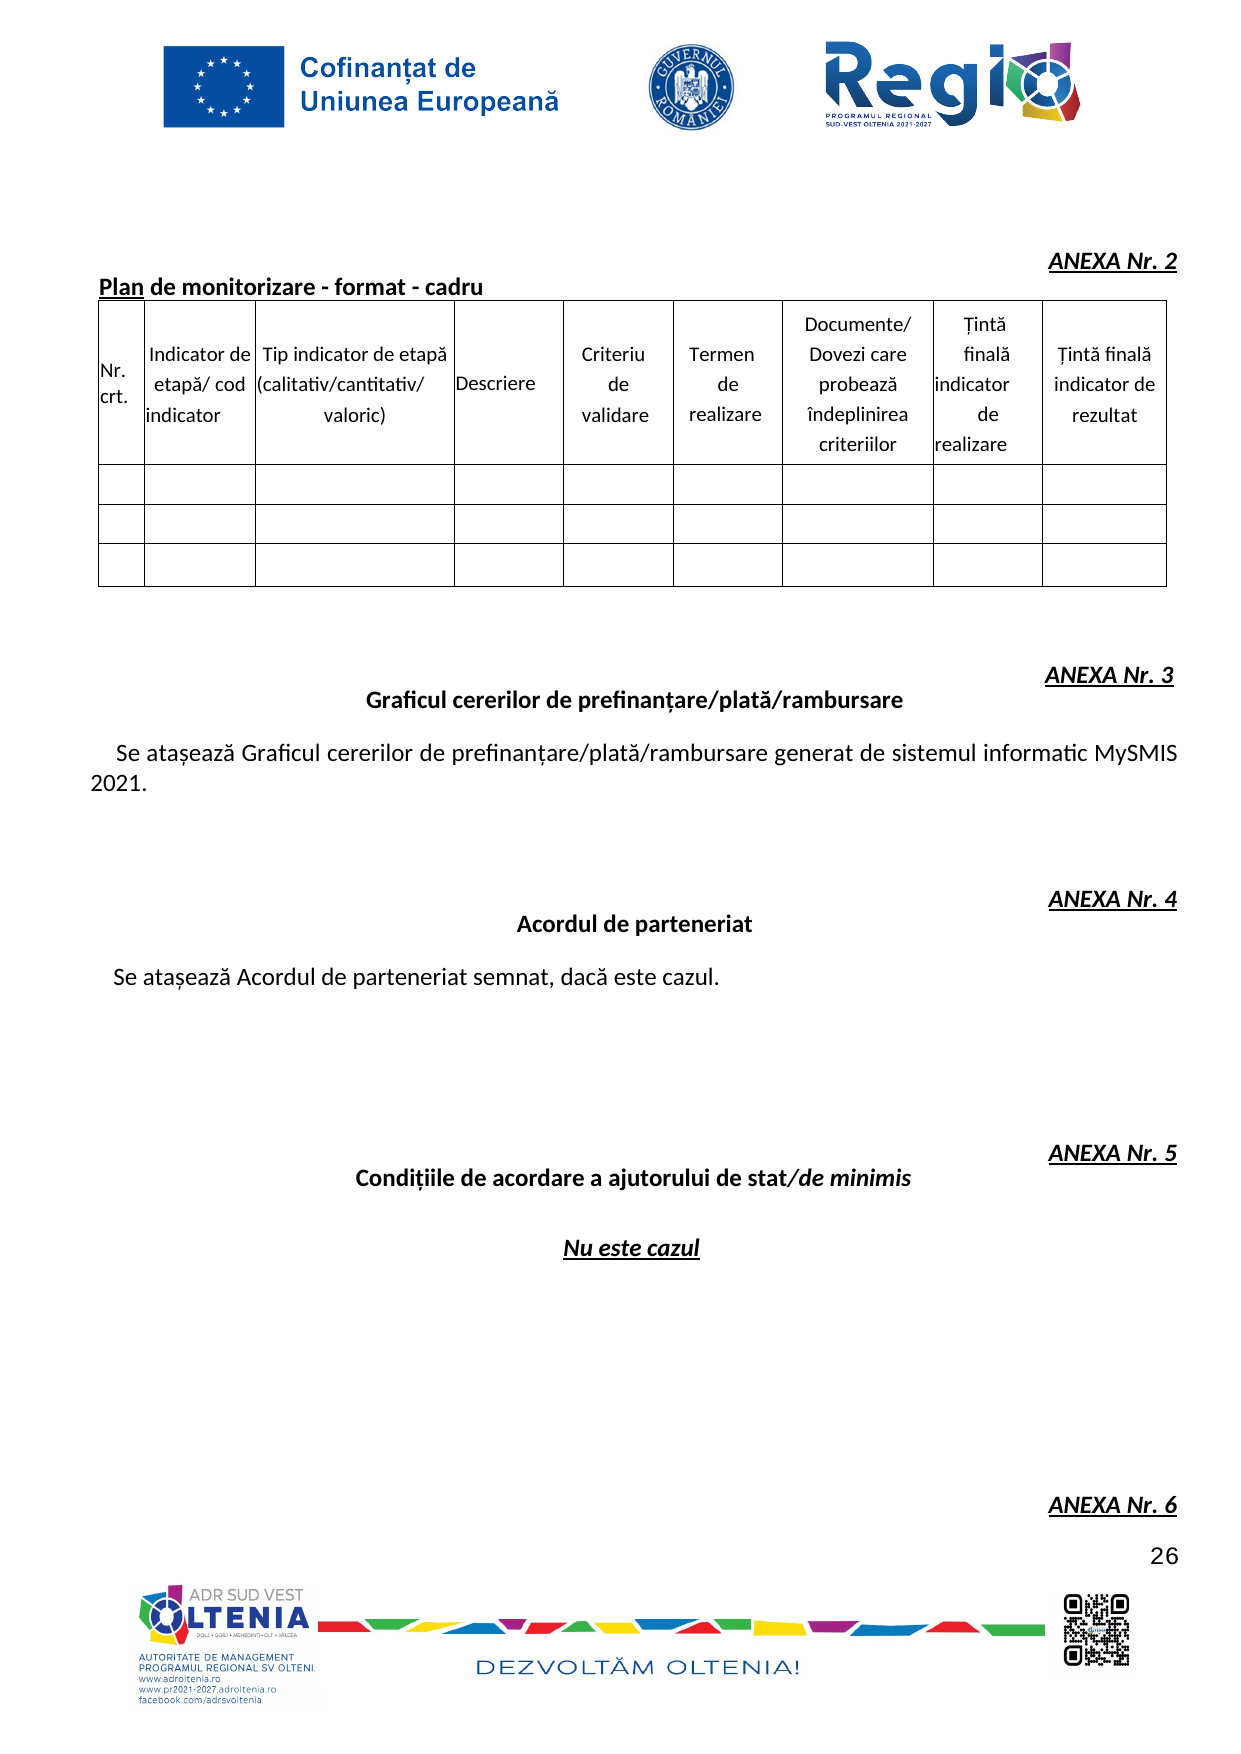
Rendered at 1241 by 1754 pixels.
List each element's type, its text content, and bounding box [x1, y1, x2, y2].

table_cell [256, 465, 454, 504]
table_header Indicator de etapă/ cod indicator [145, 301, 255, 464]
picture [823, 40, 1082, 129]
table_cell [145, 544, 255, 586]
table_cell [455, 544, 563, 586]
table_cell [783, 505, 933, 543]
table_header Ţintă finală indicator de rezultat [1043, 301, 1166, 464]
table_header Nr. crt. [99, 301, 144, 464]
table_cell [934, 465, 1042, 504]
table_cell [564, 465, 673, 504]
text Se ataşează Acordul de parteneriat semnat, dacă este cazul. [86, 965, 1179, 991]
table_cell [256, 544, 454, 586]
picture [158, 42, 561, 131]
table_header Ţintă finală indicator de realizare [934, 301, 1042, 464]
table_cell [256, 505, 454, 543]
text ANEXA Nr. 4 [86, 887, 1179, 913]
table_header Documente/ Dovezi care probează îndeplinirea criteriilor [783, 301, 933, 464]
table_cell [783, 544, 933, 586]
picture [131, 1582, 1134, 1711]
table_header Descriere [455, 301, 563, 464]
table_cell [1043, 505, 1166, 543]
subtitle Condiţiile de acordare a ajutorului de stat/de minimis [90, 1166, 1179, 1192]
text Plan de monitorizare - format - cadru [99, 275, 1166, 300]
table_cell [934, 544, 1042, 586]
table_header Tip indicator de etapă (calitativ/cantitativ/ valoric) [256, 301, 454, 464]
text ANEXA Nr. 2 [86, 249, 1179, 275]
table_cell [934, 505, 1042, 543]
table_cell [674, 505, 782, 543]
table_cell [145, 505, 255, 543]
picture [645, 42, 739, 132]
table_cell [455, 465, 563, 504]
table_cell [674, 465, 782, 504]
table_cell [564, 544, 673, 586]
table_cell [564, 505, 673, 543]
text ANEXA Nr. 3 [971, 320, 1179, 688]
table_header Criteriu de validare [564, 301, 673, 464]
text ANEXA Nr. 5 [86, 1141, 1179, 1166]
table_cell [145, 465, 255, 504]
text ANEXA Nr. 6 [86, 1472, 1179, 1524]
subtitle Graficul cererilor de prefinanţare/plată/rambursare [90, 688, 1179, 714]
table_cell [99, 544, 144, 586]
table_cell [99, 505, 144, 543]
text Nu este cazul [86, 1215, 1179, 1267]
table_cell [455, 505, 563, 543]
text Se ataşează Graficul cererilor de prefinanţare/plată/rambursare generat de sistemul informatic MySMIS 2021. [90, 737, 1179, 797]
table_cell [783, 465, 933, 504]
table_cell [1043, 465, 1166, 504]
subtitle Acordul de parteneriat [90, 913, 1179, 938]
table_cell [99, 465, 144, 504]
table_cell [674, 544, 782, 586]
table_cell [1043, 544, 1166, 586]
table_header Termen de realizare [674, 301, 782, 464]
